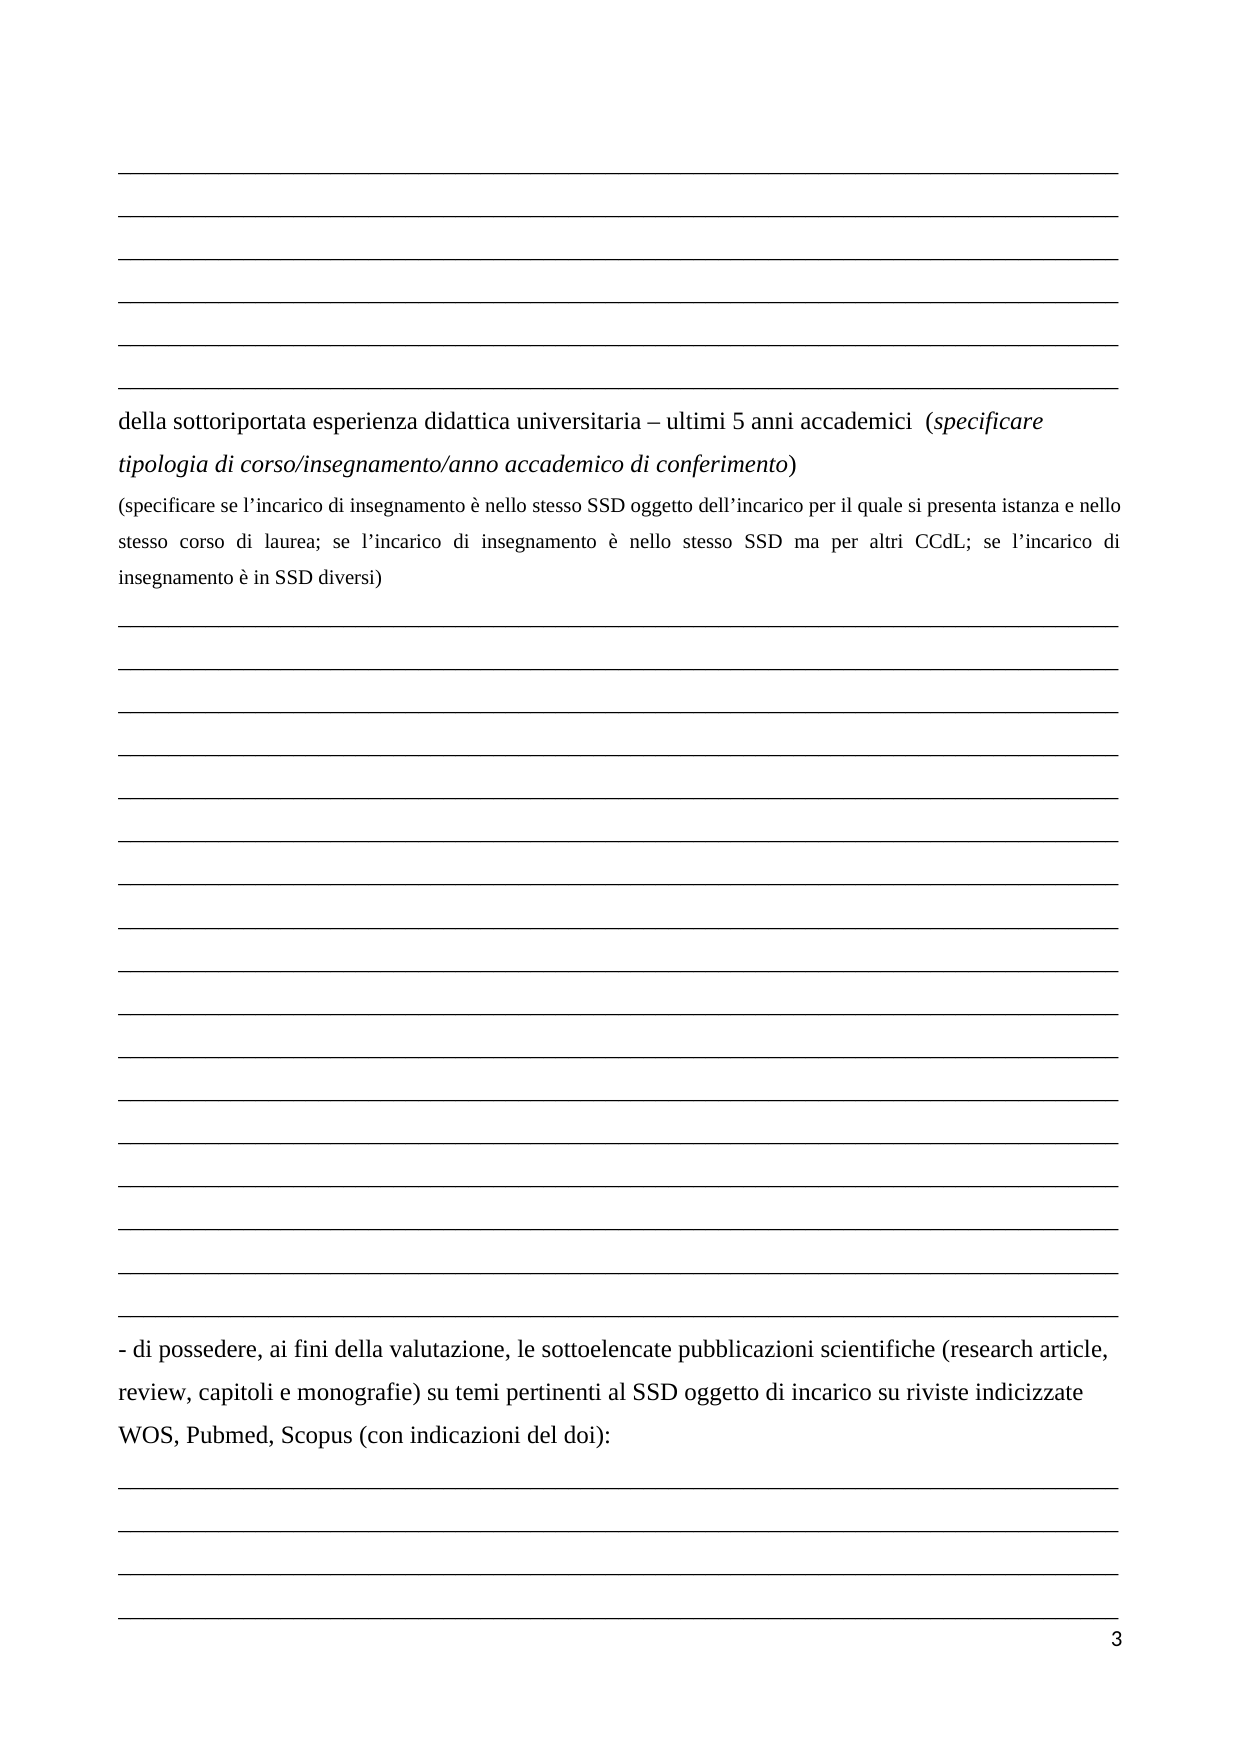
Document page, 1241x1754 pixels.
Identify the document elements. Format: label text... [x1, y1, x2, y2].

text (specificare se l’incarico di insegnamento è nello stesso SSD oggetto dell’incarico per il quale si presenta istanza e nello stesso corso di laurea; se l’incarico di insegnamento è nello stesso SSD ma per altri CCdL; se l’incarico di insegnamento è in SSD diversi) [118, 493, 1122, 589]
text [118, 148, 1122, 176]
text ________________________________________________________________________________ [118, 1118, 1122, 1147]
text ________________________________________________________________________________________________________________________________________________________________________________________________________________________________________________________________________________________________________________________________________________________________________________________________________________della sottoriportata esperienza didattica universitaria – ultimi 5 anni accademici (specificare tipologia di corso/insegnamento/anno accademico di conferimento) [118, 191, 1122, 478]
text - di possedere, ai fini della valutazione, le sottoelencate pubblicazioni scientifiche (research article, review, capitoli e monografie) su temi pertinenti al SSD oggetto di incarico su riviste indicizzate WOS, Pubmed, Scopus (con indicazioni del doi): [118, 1334, 1122, 1449]
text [118, 1463, 1122, 1621]
text ________________________________________________________________________________________________________________________________________________________________ [118, 1032, 1122, 1104]
text ________________________________________________________________________________ [118, 1161, 1122, 1190]
text ________________________________________________________________________________________________________________________________________________________________________________________________________________________________________________________________________________________________________________________________________________________________________________________________________________________________________________________________________________________________________________________________________________________________________________________________________________________________________________________________________________________________________________________________________________________________________________________________________________________________ [118, 601, 1122, 1018]
